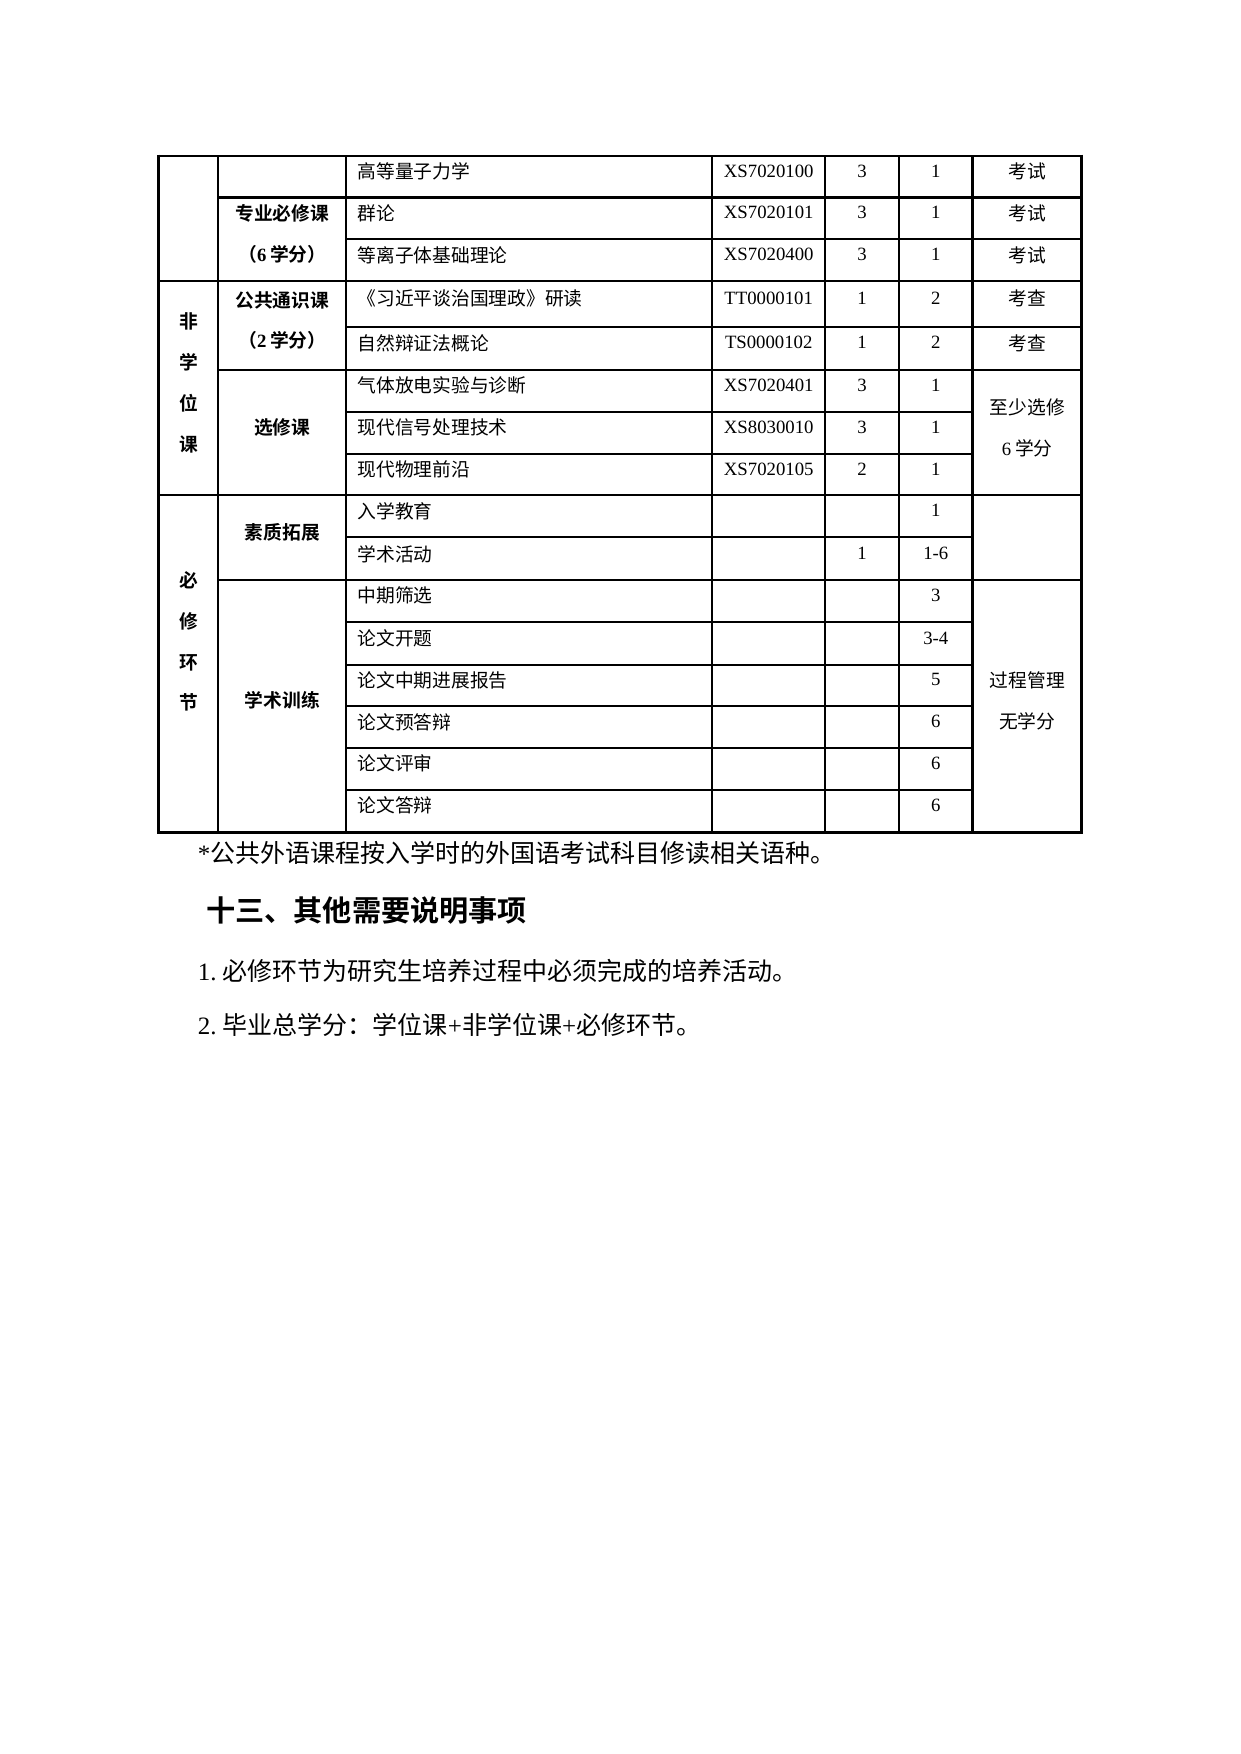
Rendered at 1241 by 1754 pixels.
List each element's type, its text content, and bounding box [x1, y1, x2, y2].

table_cell 5 [900, 666, 971, 705]
table_cell 6 [900, 791, 971, 831]
table_cell 专业必修课 （6学分） [219, 199, 345, 280]
table_cell 6 [900, 749, 971, 789]
table_cell 学术活动 [347, 538, 711, 579]
table_cell [826, 496, 898, 536]
table_cell 3 [826, 157, 898, 196]
table_cell [713, 707, 824, 747]
table_cell [713, 496, 824, 536]
table_cell 论文评审 [347, 749, 711, 789]
table_cell XS7020101 [713, 199, 824, 238]
table_cell [713, 791, 824, 831]
text 十三、其他需要说明事项 [148, 888, 1092, 930]
table_cell [826, 666, 898, 705]
table_cell XS7020100 [713, 157, 824, 196]
table_cell 《习近平谈治国理政》研读 [347, 282, 711, 326]
table_cell 3 [900, 581, 971, 621]
table_cell 过程管理 无学分 [974, 581, 1080, 831]
table_cell [974, 496, 1080, 579]
table_cell 至少选修6学分 [974, 371, 1080, 494]
table_cell 群论 [347, 199, 711, 238]
table_cell 2 [900, 282, 971, 326]
table_cell 高等量子力学 [347, 157, 711, 196]
table_cell 论文预答辩 [347, 707, 711, 747]
table_cell XS7020400 [713, 240, 824, 280]
table_cell 1 [826, 282, 898, 326]
table_cell 3-4 [900, 623, 971, 663]
table_cell 考查 [974, 282, 1080, 326]
table_cell 3 [826, 413, 898, 452]
table_cell 6 [900, 707, 971, 747]
table_cell 论文答辩 [347, 791, 711, 831]
table_cell 气体放电实验与诊断 [347, 371, 711, 411]
table_cell XS8030010 [713, 413, 824, 452]
table_cell 必修环节 [160, 496, 217, 831]
table_cell 1 [900, 240, 971, 280]
table_cell 1-6 [900, 538, 971, 579]
table_cell 入学教育 [347, 496, 711, 536]
table_cell [826, 707, 898, 747]
table_cell 3 [826, 371, 898, 411]
table_cell 中期筛选 [347, 581, 711, 621]
table_cell [713, 623, 824, 663]
table_cell 1 [900, 371, 971, 411]
table_cell 1 [900, 413, 971, 452]
table_cell 考试 [974, 240, 1080, 280]
table_cell 1 [826, 328, 898, 369]
table_cell 等离子体基础理论 [347, 240, 711, 280]
table_cell [826, 623, 898, 663]
table_cell 非学位课 [160, 282, 217, 494]
table_cell 1 [900, 199, 971, 238]
table_cell 3 [826, 199, 898, 238]
table_cell [826, 581, 898, 621]
table_cell 1 [826, 538, 898, 579]
table_cell TT0000101 [713, 282, 824, 326]
table_cell [713, 666, 824, 705]
table_cell [826, 791, 898, 831]
table_cell 选修课 [219, 371, 345, 494]
table_cell 3 [826, 240, 898, 280]
table_cell 考试 [974, 199, 1080, 238]
table_cell 考查 [974, 328, 1080, 369]
table_cell 2 [900, 328, 971, 369]
text 2. 毕业总学分：学位课+非学位课+必修环节。 [148, 1006, 1092, 1042]
table_cell 现代物理前沿 [347, 455, 711, 494]
table_cell 自然辩证法概论 [347, 328, 711, 369]
table_cell 1 [900, 157, 971, 196]
table_cell 素质拓展 [219, 496, 345, 579]
table_cell XS7020105 [713, 455, 824, 494]
table_cell 学术训练 [219, 581, 345, 831]
table_cell 1 [900, 455, 971, 494]
table_cell 考试 [974, 157, 1080, 196]
table_cell 2 [826, 455, 898, 494]
table_cell [713, 749, 824, 789]
table_cell TS0000102 [713, 328, 824, 369]
table_cell [713, 581, 824, 621]
table_cell 1 [900, 496, 971, 536]
table_cell [713, 538, 824, 579]
table_cell 论文开题 [347, 623, 711, 663]
text 1. 必修环节为研究生培养过程中必须完成的培养活动。 [148, 951, 1092, 988]
table_cell [826, 749, 898, 789]
table_cell XS7020401 [713, 371, 824, 411]
table_cell 论文中期进展报告 [347, 666, 711, 705]
table_cell 公共通识课 （2学分） [219, 282, 345, 369]
table_cell 现代信号处理技术 [347, 413, 711, 452]
text *公共外语课程按入学时的外国语考试科目修读相关语种。 [148, 834, 1092, 870]
